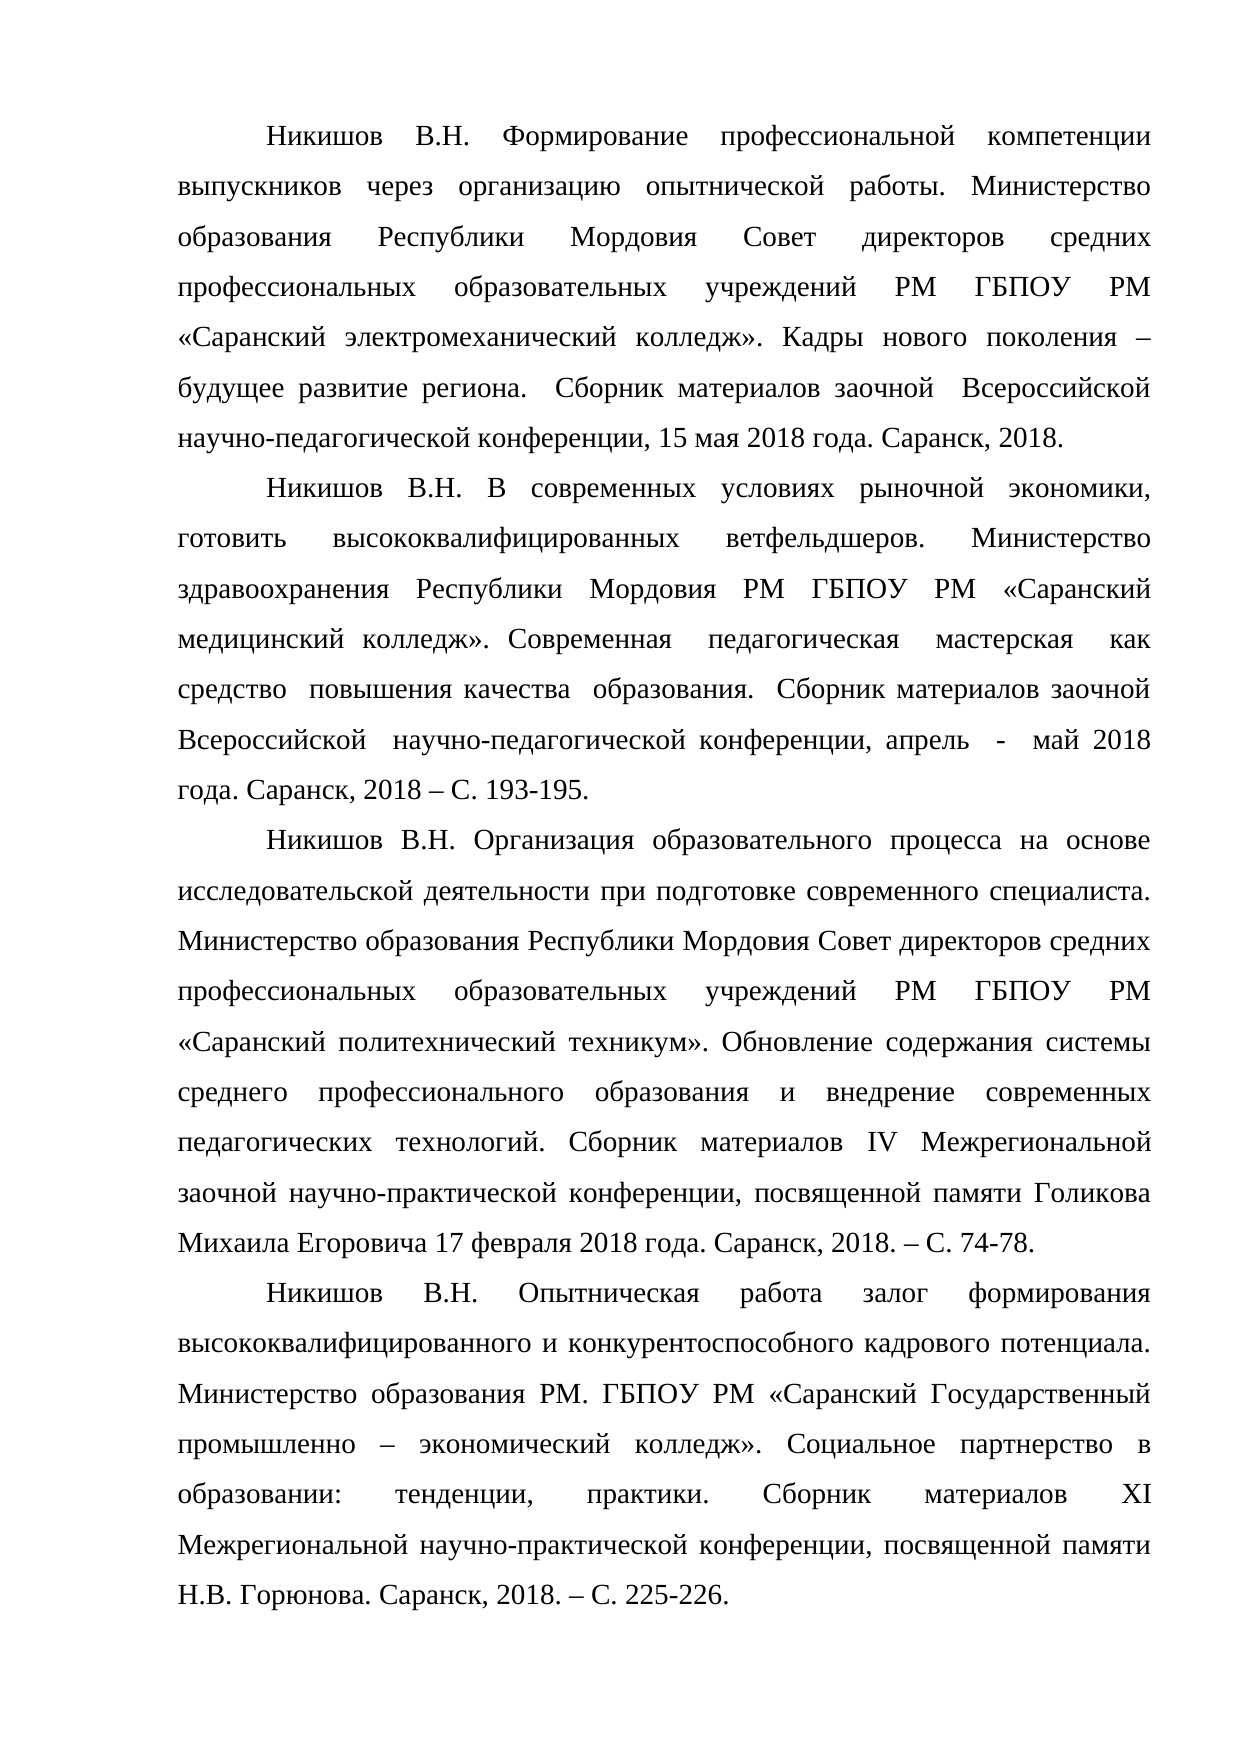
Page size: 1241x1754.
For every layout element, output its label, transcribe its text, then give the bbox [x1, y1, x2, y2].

text Никишов В.Н. Опытническая работа залог формирования высококвалифицированного и конкурентоспособного кадрового потенциала. Министерство образования РМ. ГБПОУ РМ «Саранский Государственный промышленно – экономический колледж». Социальное партнерство в образовании: тенденции, практики. Сборник материалов XI Межрегиональной научно-практической конференции, посвященной памяти Н.В. Горюнова. Саранск, 2018. – С. 225-226. [177, 1275, 1152, 1611]
text Никишов В.Н. Формирование профессиональной компетенции выпускников через организацию опытнической работы. Министерство образования Республики Мордовия Совет директоров средних профессиональных образовательных учреждений РМ ГБПОУ РМ «Саранский электромеханический колледж». Кадры нового поколения – будущее развитие региона. Сборник материалов заочной Всероссийской научно-педагогической конференции, 15 мая 2018 года. Саранск, 2018. [177, 118, 1152, 453]
text Никишов В.Н. Организация образовательного процесса на основе исследовательской деятельности при подготовке современного специалиста. Министерство образования Республики Мордовия Совет директоров средних профессиональных образовательных учреждений РМ ГБПОУ РМ «Саранский политехнический техникум». Обновление содержания системы среднего профессионального образования и внедрение современных педагогических технологий. Сборник материалов IV Межрегиональной заочной научно-практической конференции, посвященной памяти Голикова Михаила Егоровича 17 февраля 2018 года. Саранск, 2018. – С. 74-78. [177, 822, 1152, 1258]
text Никишов В.Н. В современных условиях рыночной экономики, готовить высококвалифицированных ветфельдшеров. Министерство здравоохранения Республики Мордовия РМ ГБПОУ РМ «Саранский медицинский колледж». Современная педагогическая мастерская как средство повышения качества образования. Сборник материалов заочной Всероссийской научно-педагогической конференции, апрель - май 2018 года. Саранск, 2018 – С. 193-195. [177, 470, 1152, 806]
